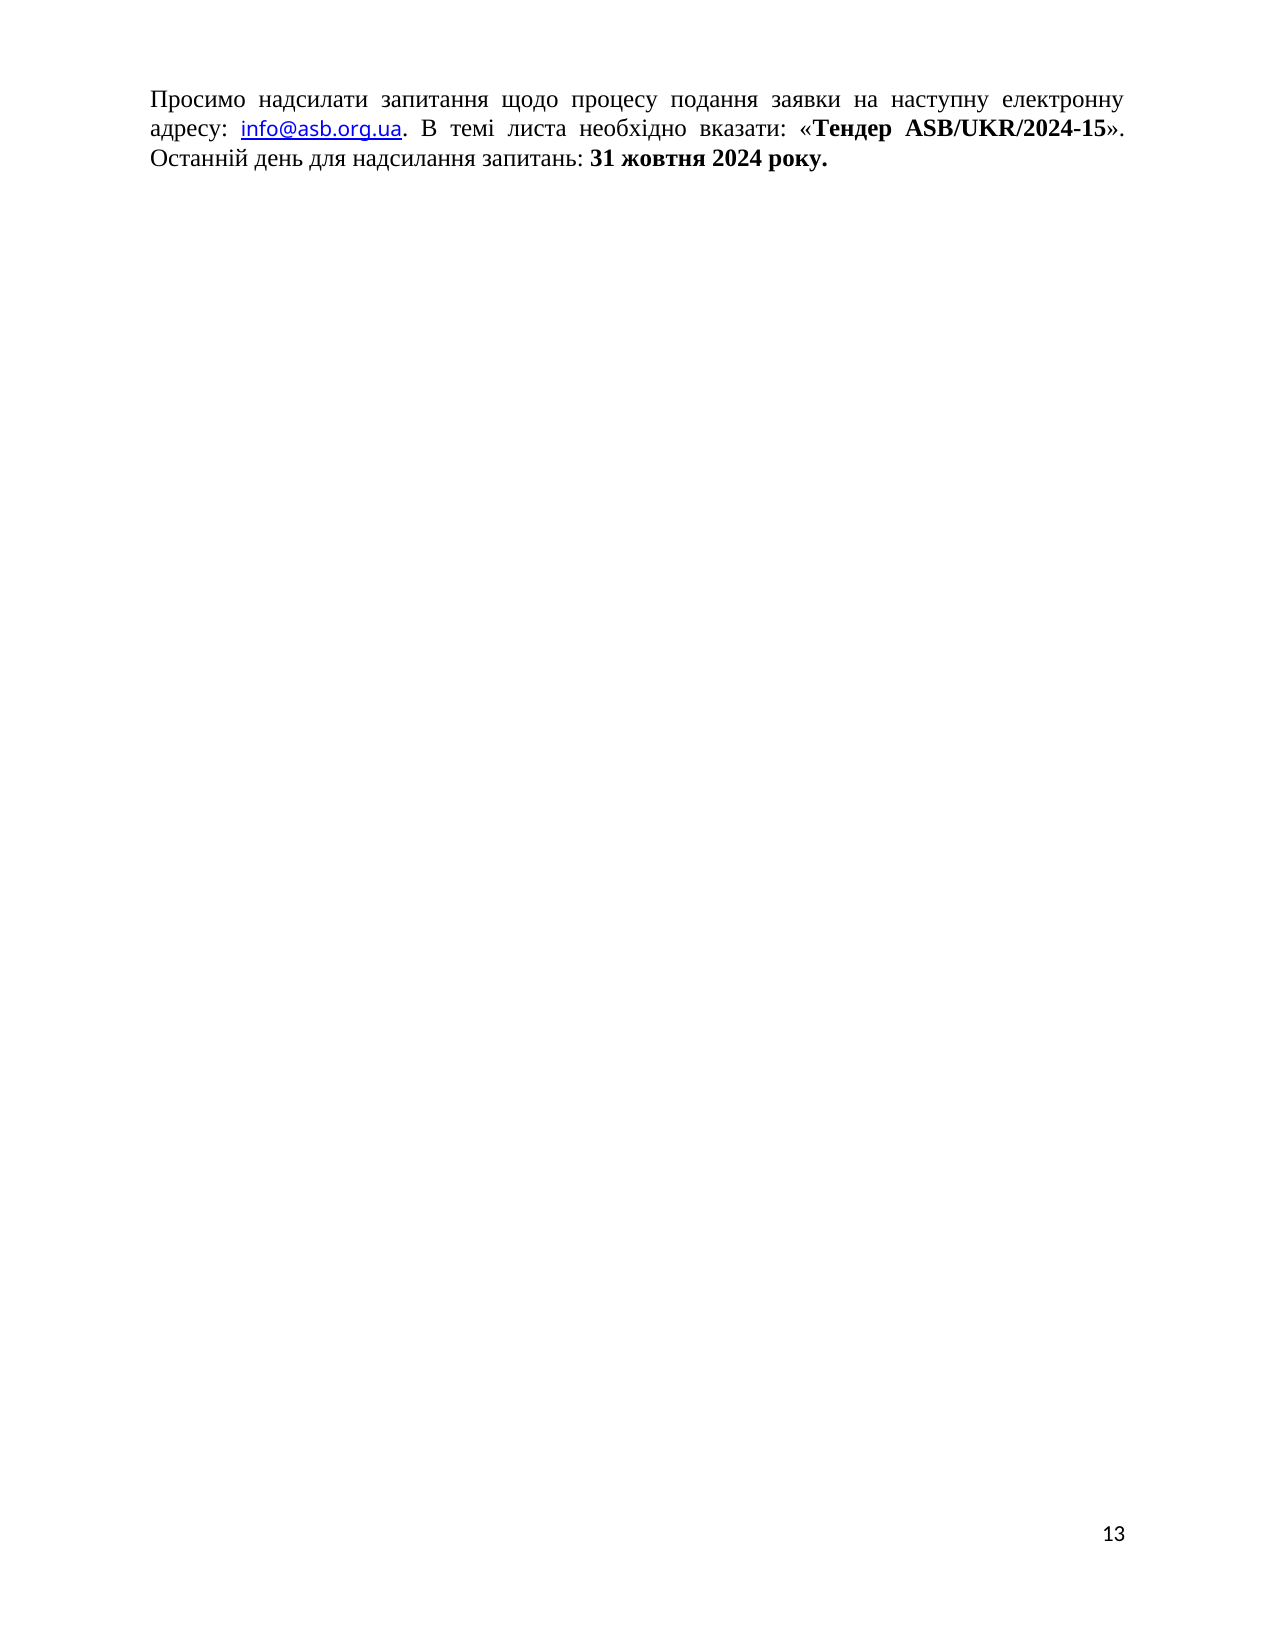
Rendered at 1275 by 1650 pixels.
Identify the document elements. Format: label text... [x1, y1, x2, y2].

text Просимо надсилати запитання щодо процесу подання заявки на наступну електронну адресу: info@asb.org.ua. В темі листа необхідно вказати: «Тендер ASB/UKR/2024-15». Останній день для надсилання запитань: 31 жовтня 2024 року. [150, 84, 1125, 171]
